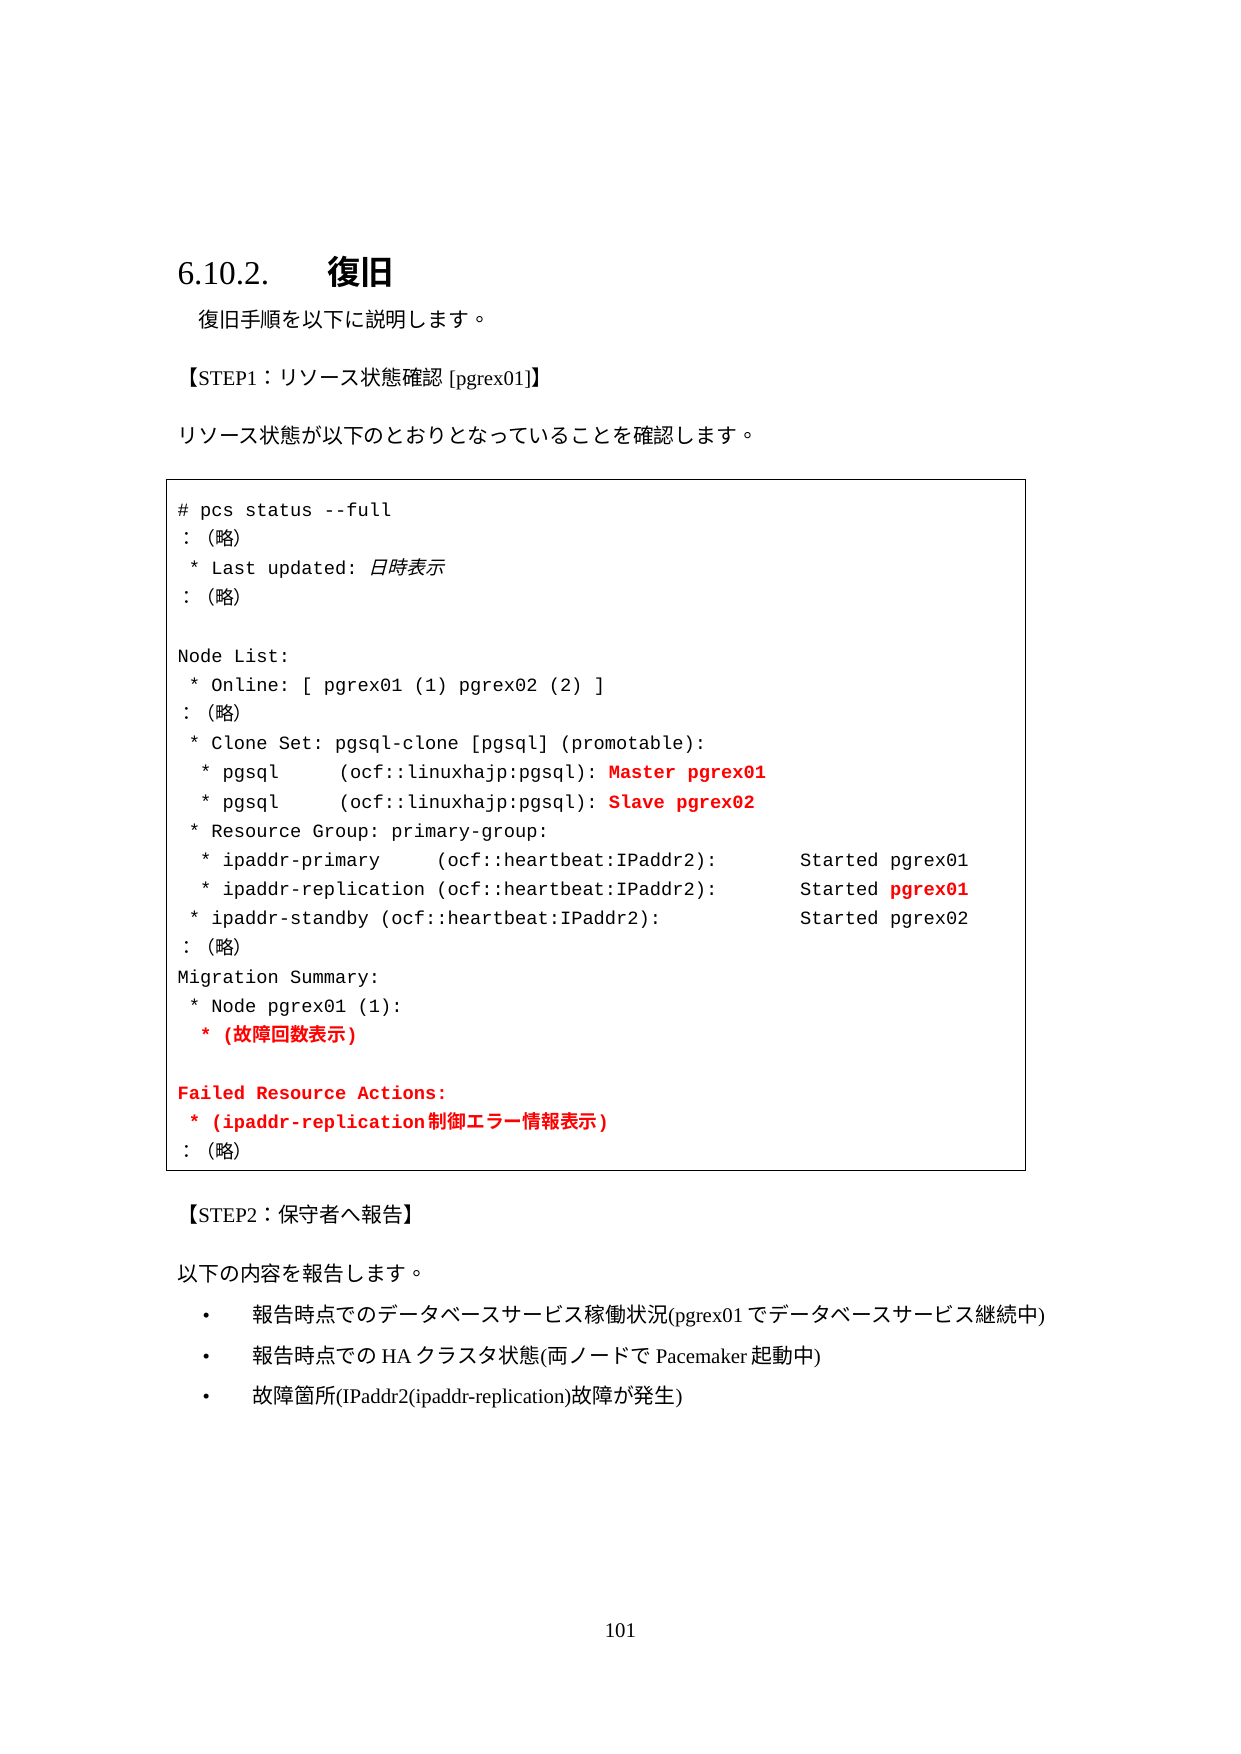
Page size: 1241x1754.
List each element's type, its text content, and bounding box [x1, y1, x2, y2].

table_header # pcs status --full ：（略） * Last updated: 日時表示 ：（略） Node List: * Online: [ pgrex01 (1) pgrex02 (2) ] ：（略） * Clone Set: pgsql-clone [pgsql] (promotable): * pgsql (ocf::linuxhajp:pgsql): Master pgrex01 * pgsql (ocf::linuxhajp:pgsql): Slave pgrex02 * Resource Group: primary-group: * ipaddr-primary (ocf::heartbeat:IPaddr2): Started pgrex01 * ipaddr-replication (ocf::heartbeat:IPaddr2): Started pgrex01 * ipaddr-standby (ocf::heartbeat:IPaddr2): Started pgrex02 ：（略） Migration Summary: * Node pgrex01 (1): * (故障回数表示) Failed Resource Actions: * (ipaddr-replication制御エラー情報表示) ：（略） [167, 480, 1025, 1169]
text リソース状態が以下のとおりとなっていることを確認します。 [177, 421, 1054, 450]
list 故障箇所(IPaddr2(ipaddr-replication)故障が発生) [202, 1382, 1063, 1410]
subtitle 復旧 [177, 248, 1063, 294]
text 【STEP1：リソース状態確認 [pgrex01]】 [177, 363, 1054, 392]
text 復旧手順を以下に説明します。 [177, 304, 1054, 333]
list 報告時点でのデータベースサービス稼働状況(pgrex01でデータベースサービス継続中) [202, 1300, 1063, 1328]
list 報告時点でのHAクラスタ状態(両ノードでPacemaker起動中) [202, 1341, 1063, 1369]
text 【STEP2：保守者へ報告】 [177, 1200, 1054, 1229]
text 以下の内容を報告します。 [177, 1258, 1054, 1287]
